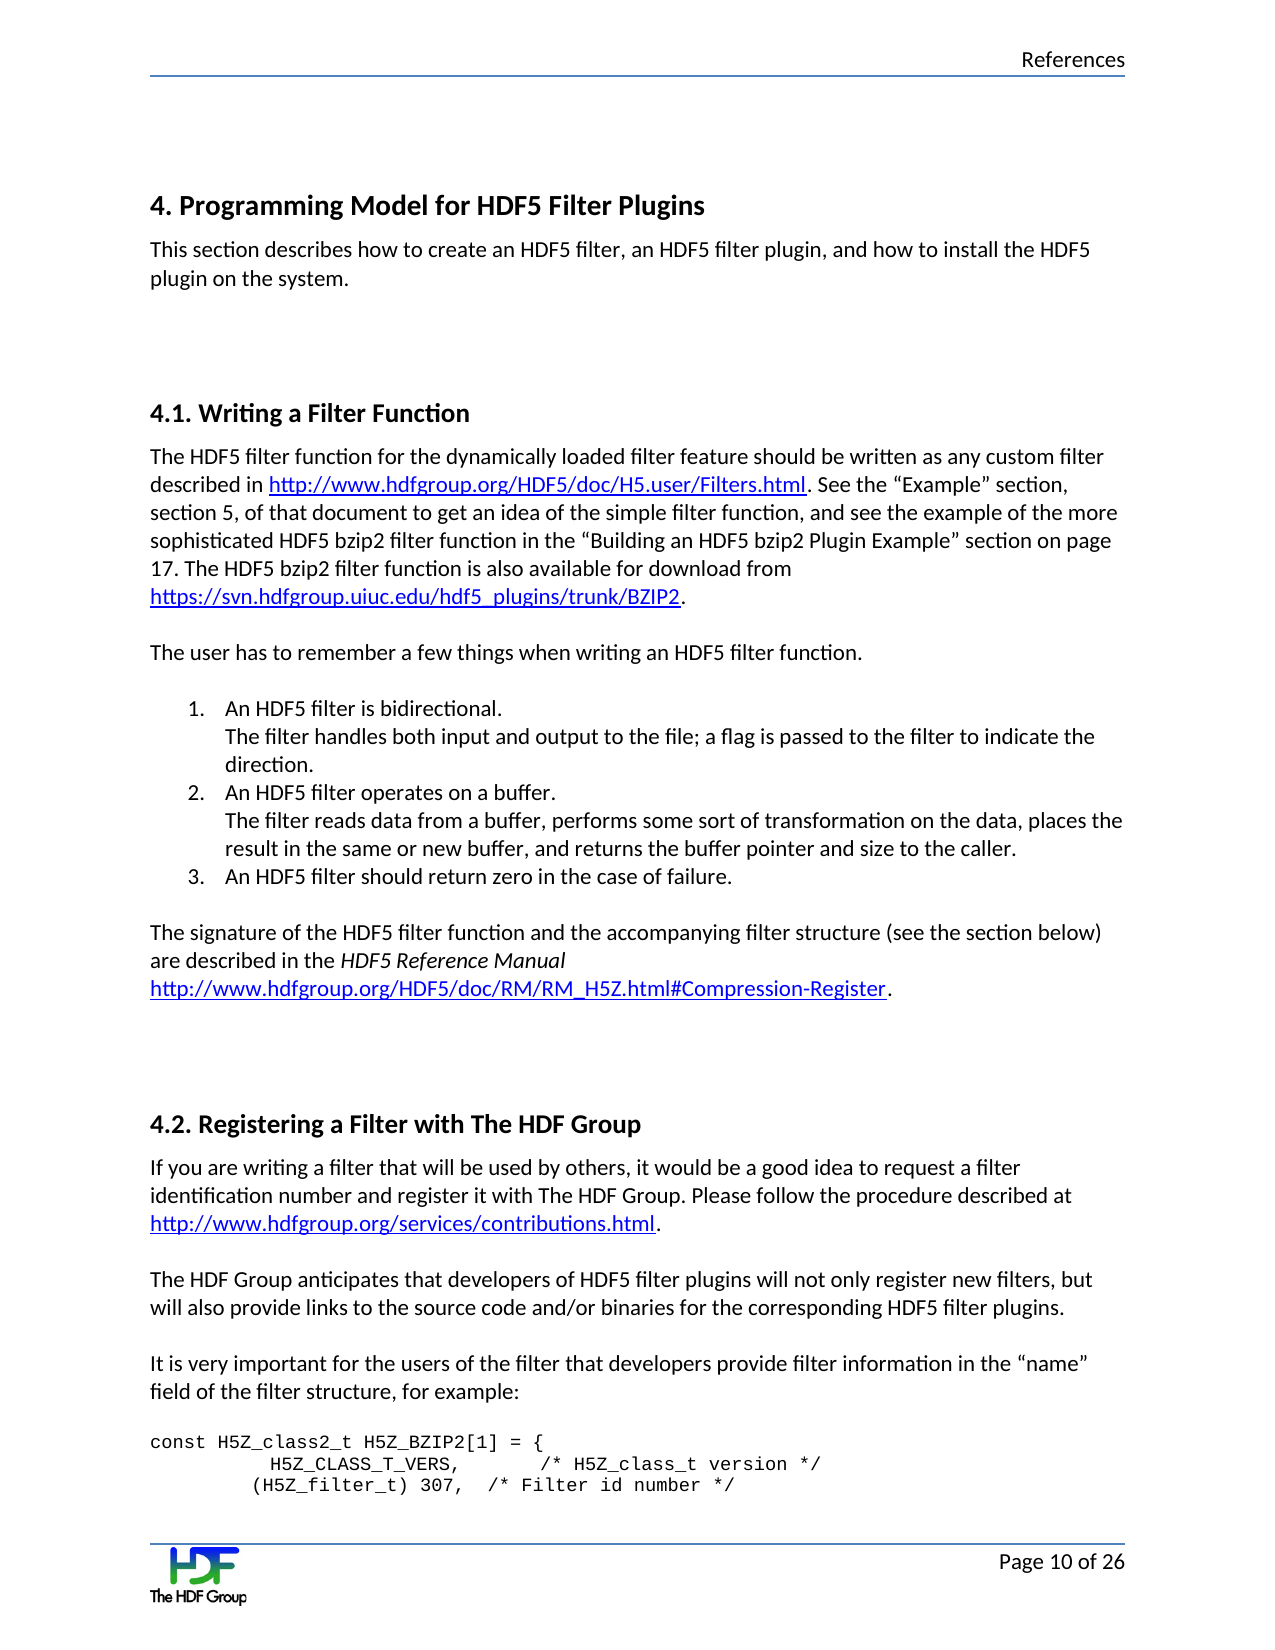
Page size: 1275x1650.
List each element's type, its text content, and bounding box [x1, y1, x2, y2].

text H5Z_CLASS_T_VERS, /* H5Z_class_t version */ [150, 1454, 1125, 1476]
list An HDF5 filter should return zero in the case of failure. [187, 862, 1125, 890]
subtitle Writing a Filter Function [150, 397, 1125, 429]
text The HDF5 filter function for the dynamically loaded filter feature should be written as any custom filter described in http://www.hdfgroup.org/HDF5/doc/H5.user/Filters.html. See the “Example” section, section 5, of that document to get an idea of the simple filter function, and see the example of the more sophisticated HDF5 bzip2 filter function in the “Building an HDF5 bzip2 Plugin Example” section on page 17. The HDF5 bzip2 filter function is also available for download from https://svn.hdfgroup.uiuc.edu/hdf5_plugins/trunk/BZIP2. [150, 442, 1125, 610]
text const H5Z_class2_t H5Z_BZIP2[1] = { [150, 1433, 1125, 1454]
list An HDF5 filter is bidirectional. [187, 694, 1125, 722]
subtitle Registering a Filter with The HDF Group [150, 1107, 1125, 1140]
text The filter reads data from a buffer, performs some sort of transformation on the data, places the result in the same or new buffer, and returns the buffer pointer and size to the caller. [225, 806, 1125, 862]
text (H5Z_filter_t) 307, /* Filter id number */ [150, 1476, 1125, 1497]
subtitle Programming Model for HDF5 Filter Plugins [150, 187, 1125, 223]
text The signature of the HDF5 filter function and the accompanying filter structure (see the section below) are described in the HDF5 Reference Manual http://www.hdfgroup.org/HDF5/doc/RM/RM_H5Z.html#Compression-Register. [150, 918, 1125, 1002]
text It is very important for the users of the filter that developers provide filter information in the “name” field of the filter structure, for example: [150, 1349, 1125, 1405]
text The filter handles both input and output to the file; a flag is passed to the filter to indicate the direction. [225, 722, 1125, 778]
picture [150, 1547, 247, 1606]
text If you are writing a filter that will be used by others, it would be a good idea to request a filter identification number and register it with The HDF Group. Please follow the procedure described at http://www.hdfgroup.org/services/contributions.html. [150, 1153, 1125, 1237]
text The user has to remember a few things when writing an HDF5 filter function. [150, 638, 1125, 666]
text The HDF Group anticipates that developers of HDF5 filter plugins will not only register new filters, but will also provide links to the source code and/or binaries for the corresponding HDF5 filter plugins. [150, 1265, 1125, 1321]
list An HDF5 filter operates on a buffer. [187, 778, 1125, 806]
text This section describes how to create an HDF5 filter, an HDF5 filter plugin, and how to install the HDF5 plugin on the system. [150, 236, 1125, 292]
